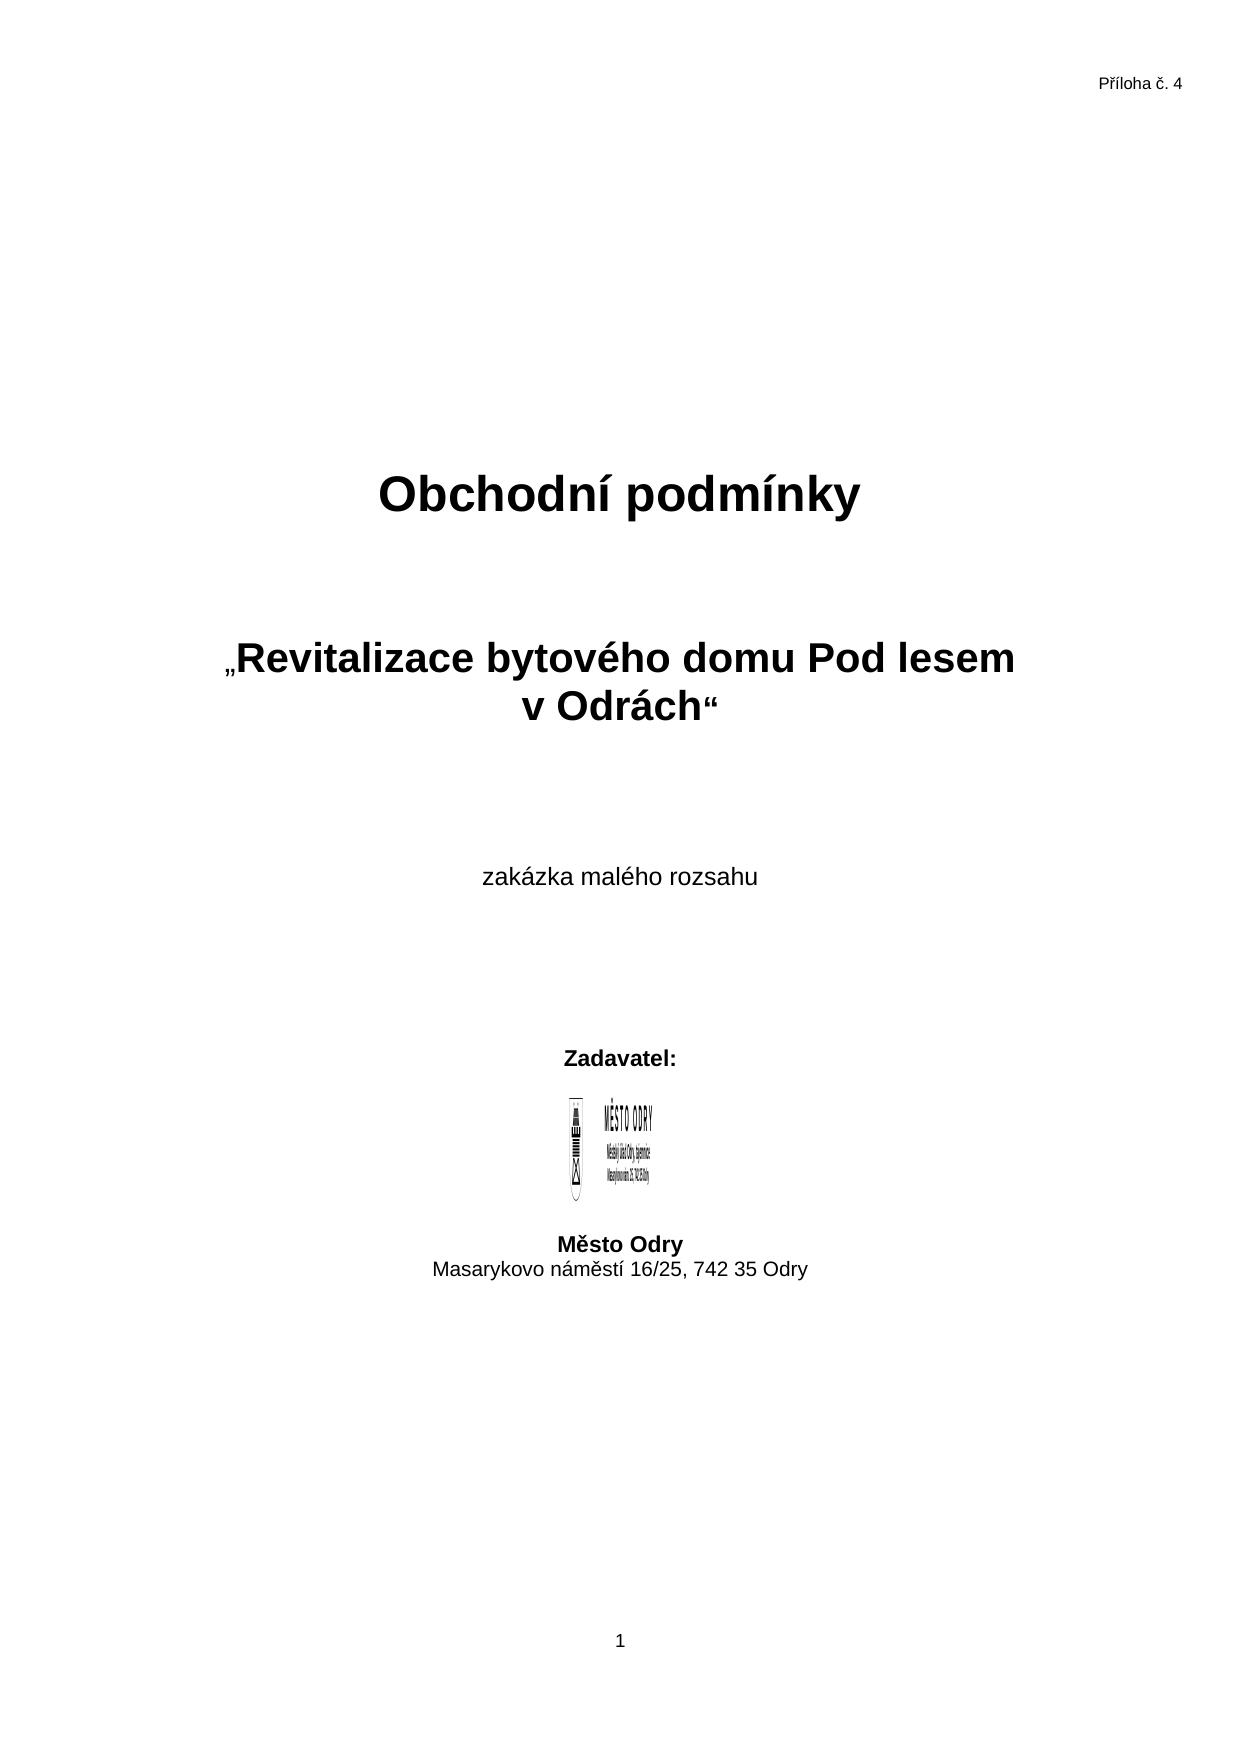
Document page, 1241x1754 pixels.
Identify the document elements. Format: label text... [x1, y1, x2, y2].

text Zadavatel: [148, 1044, 1092, 1071]
text „Revitalizace bytového domu Pod lesem v Odrách“ [148, 633, 1092, 729]
text zakázka malého rozsahu [148, 862, 1092, 891]
text Masarykovo náměstí 16/25, 742 35 Odry [148, 1257, 1092, 1281]
text Obchodní podmínky [148, 464, 1092, 521]
text Město Odry [148, 1231, 1092, 1257]
